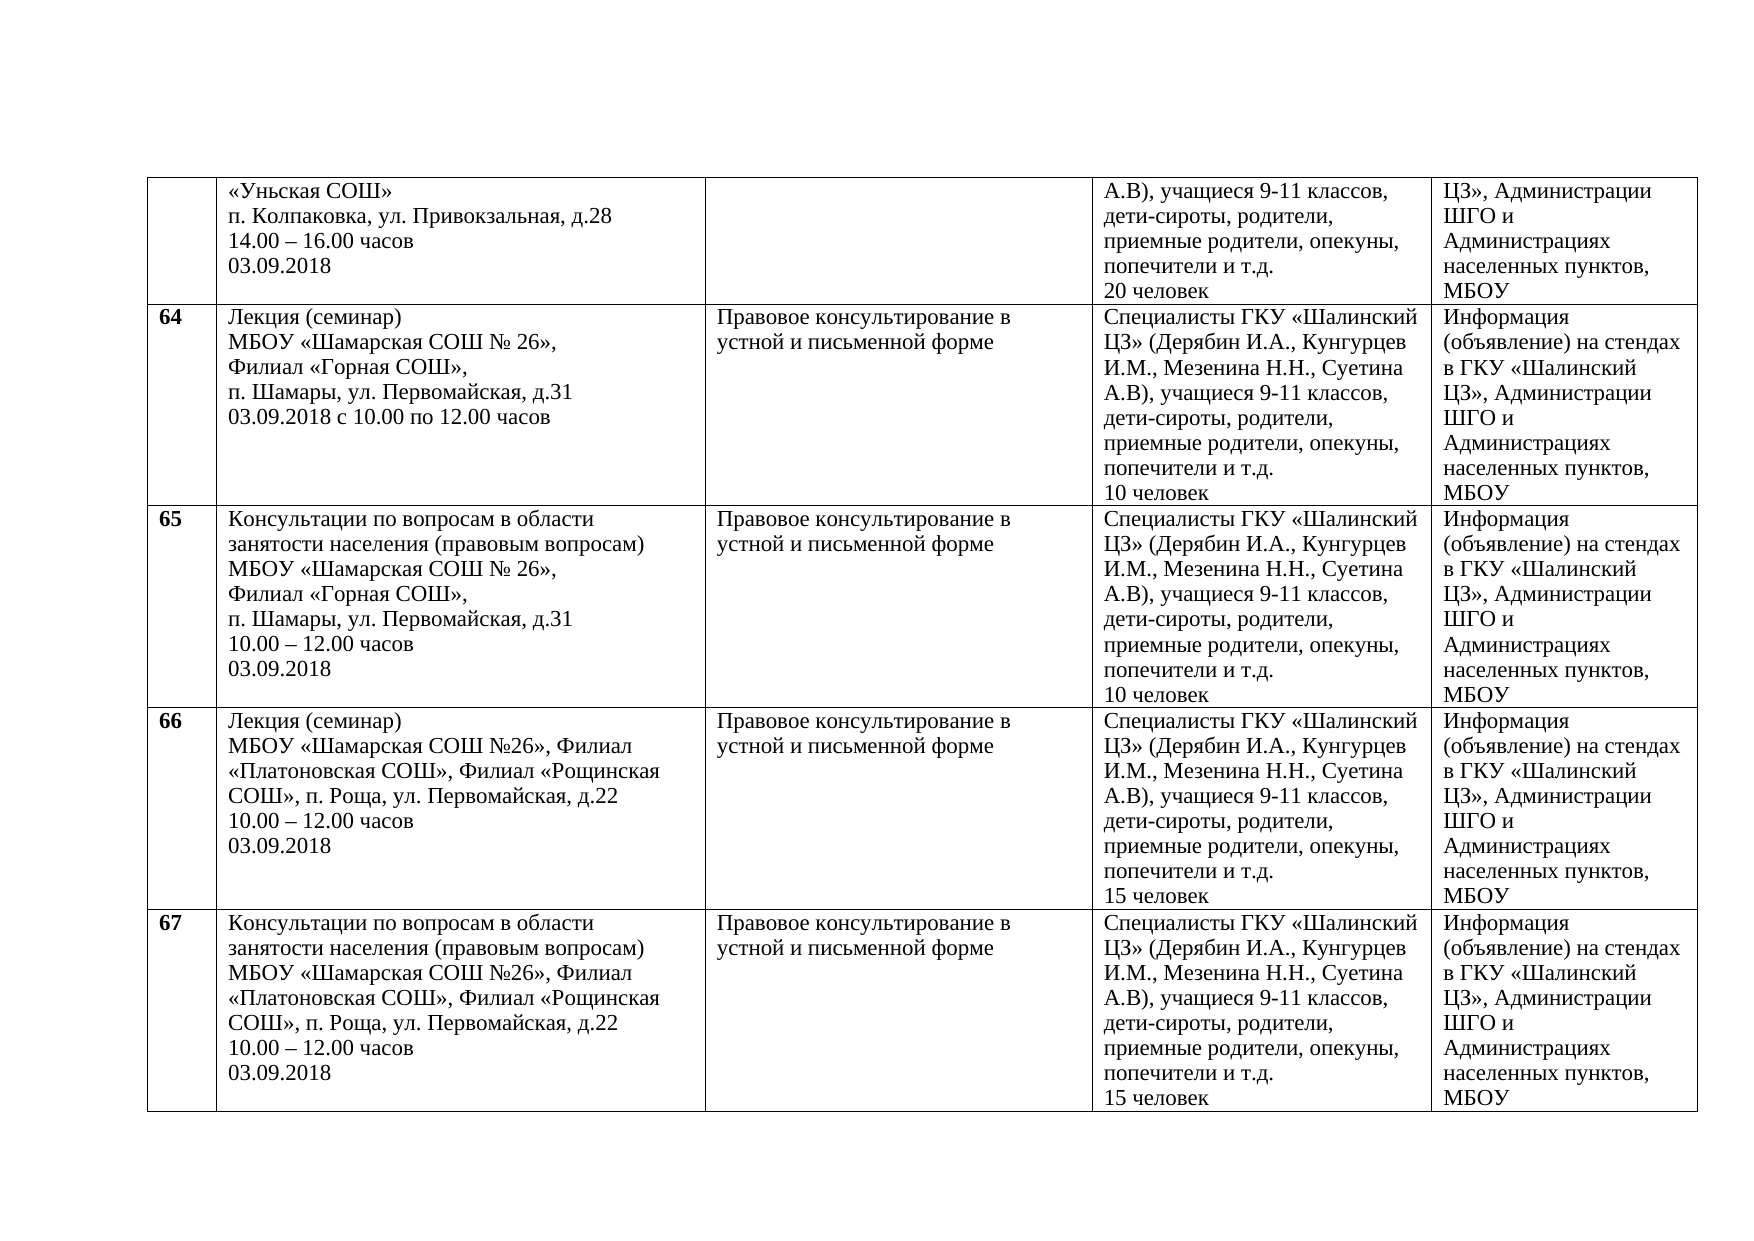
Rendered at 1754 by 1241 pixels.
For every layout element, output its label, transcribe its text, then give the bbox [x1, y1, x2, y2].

table_cell Правовое консультирование в устной и письменной форме [706, 305, 1092, 505]
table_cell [706, 910, 1092, 1111]
table_cell Консультации по вопросам в области занятости населения (правовым вопросам) МБОУ «Шамарская СОШ №26», Филиал «Платоновская СОШ», Филиал «Рощинская СОШ», п. Роща, ул. Первомайская, д.22 10.00 – 12.00 часов 03.09.2018 [217, 910, 705, 1111]
table_cell Специалисты ГКУ «Шалинский ЦЗ» (Дерябин И.А., Кунгурцев И.М., Мезенина Н.Н., Суетина А.В), учащиеся 9-11 классов, дети-сироты, родители, приемные родители, опекуны, попечители и т.д. 15 человек [1093, 910, 1431, 1111]
table_cell 64 [148, 305, 216, 505]
table_cell Специалисты ГКУ «Шалинский ЦЗ» (Дерябин И.А., Кунгурцев И.М., Мезенина Н.Н., Суетина А.В), учащиеся 9-11 классов, дети-сироты, родители, приемные родители, опекуны, попечители и т.д. 10 человек [1093, 506, 1431, 707]
table_cell Информация (объявление) на стендах в ГКУ «Шалинский ЦЗ», Администрации ШГО и Администрациях населенных пунктов, МБОУ [1432, 506, 1697, 707]
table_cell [1432, 910, 1697, 1111]
table_cell 63 [148, 178, 216, 304]
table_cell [1432, 178, 1697, 304]
table_cell Специалисты ГКУ «Шалинский ЦЗ» (Дерябин И.А., Кунгурцев И.М., Мезенина Н.Н., Суетина А.В), учащиеся 9-11 классов, дети-сироты, родители, приемные родители, опекуны, попечители и т.д. 15 человек [1093, 708, 1431, 909]
table_cell Консультации по вопросам в области занятости населения (правовым вопросам) МБОУ «Шамарская СОШ № 26», Филиал «Горная СОШ», п. Шамары, ул. Первомайская, д.31 10.00 – 12.00 часов 03.09.2018 [217, 506, 705, 707]
table_cell Информация (объявление) на стендах в ГКУ «Шалинский ЦЗ», Администрации ШГО и Администрациях населенных пунктов, МБОУ [1432, 708, 1697, 909]
table_cell 65 [148, 506, 216, 707]
table_cell Лекция (семинар) МБОУ «Шамарская СОШ №26», Филиал «Платоновская СОШ», Филиал «Рощинская СОШ», п. Роща, ул. Первомайская, д.22 10.00 – 12.00 часов 03.09.2018 [217, 708, 705, 909]
table_cell Специалисты ГКУ «Шалинский ЦЗ» (Дерябин И.А., Кунгурцев И.М., Мезенина Н.Н., Суетина А.В), учащиеся 9-11 классов, дети-сироты, родители, приемные родители, опекуны, попечители и т.д. 10 человек [1093, 305, 1431, 505]
table_cell Правовое консультирование в устной и письменной форме [706, 506, 1092, 707]
table_cell 67 [148, 910, 216, 1111]
table_cell Правовое консультирование в устной и письменной форме [706, 708, 1092, 909]
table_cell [706, 178, 1092, 304]
table_cell Информация (объявление) на стендах в ГКУ «Шалинский ЦЗ», Администрации ШГО и Администрациях населенных пунктов, МБОУ [1432, 305, 1697, 505]
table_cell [217, 178, 705, 304]
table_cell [1093, 178, 1431, 304]
table_cell 66 [148, 708, 216, 909]
table_cell Лекция (семинар) МБОУ «Шамарская СОШ № 26», Филиал «Горная СОШ», п. Шамары, ул. Первомайская, д.31 03.09.2018 с 10.00 по 12.00 часов [217, 305, 705, 505]
